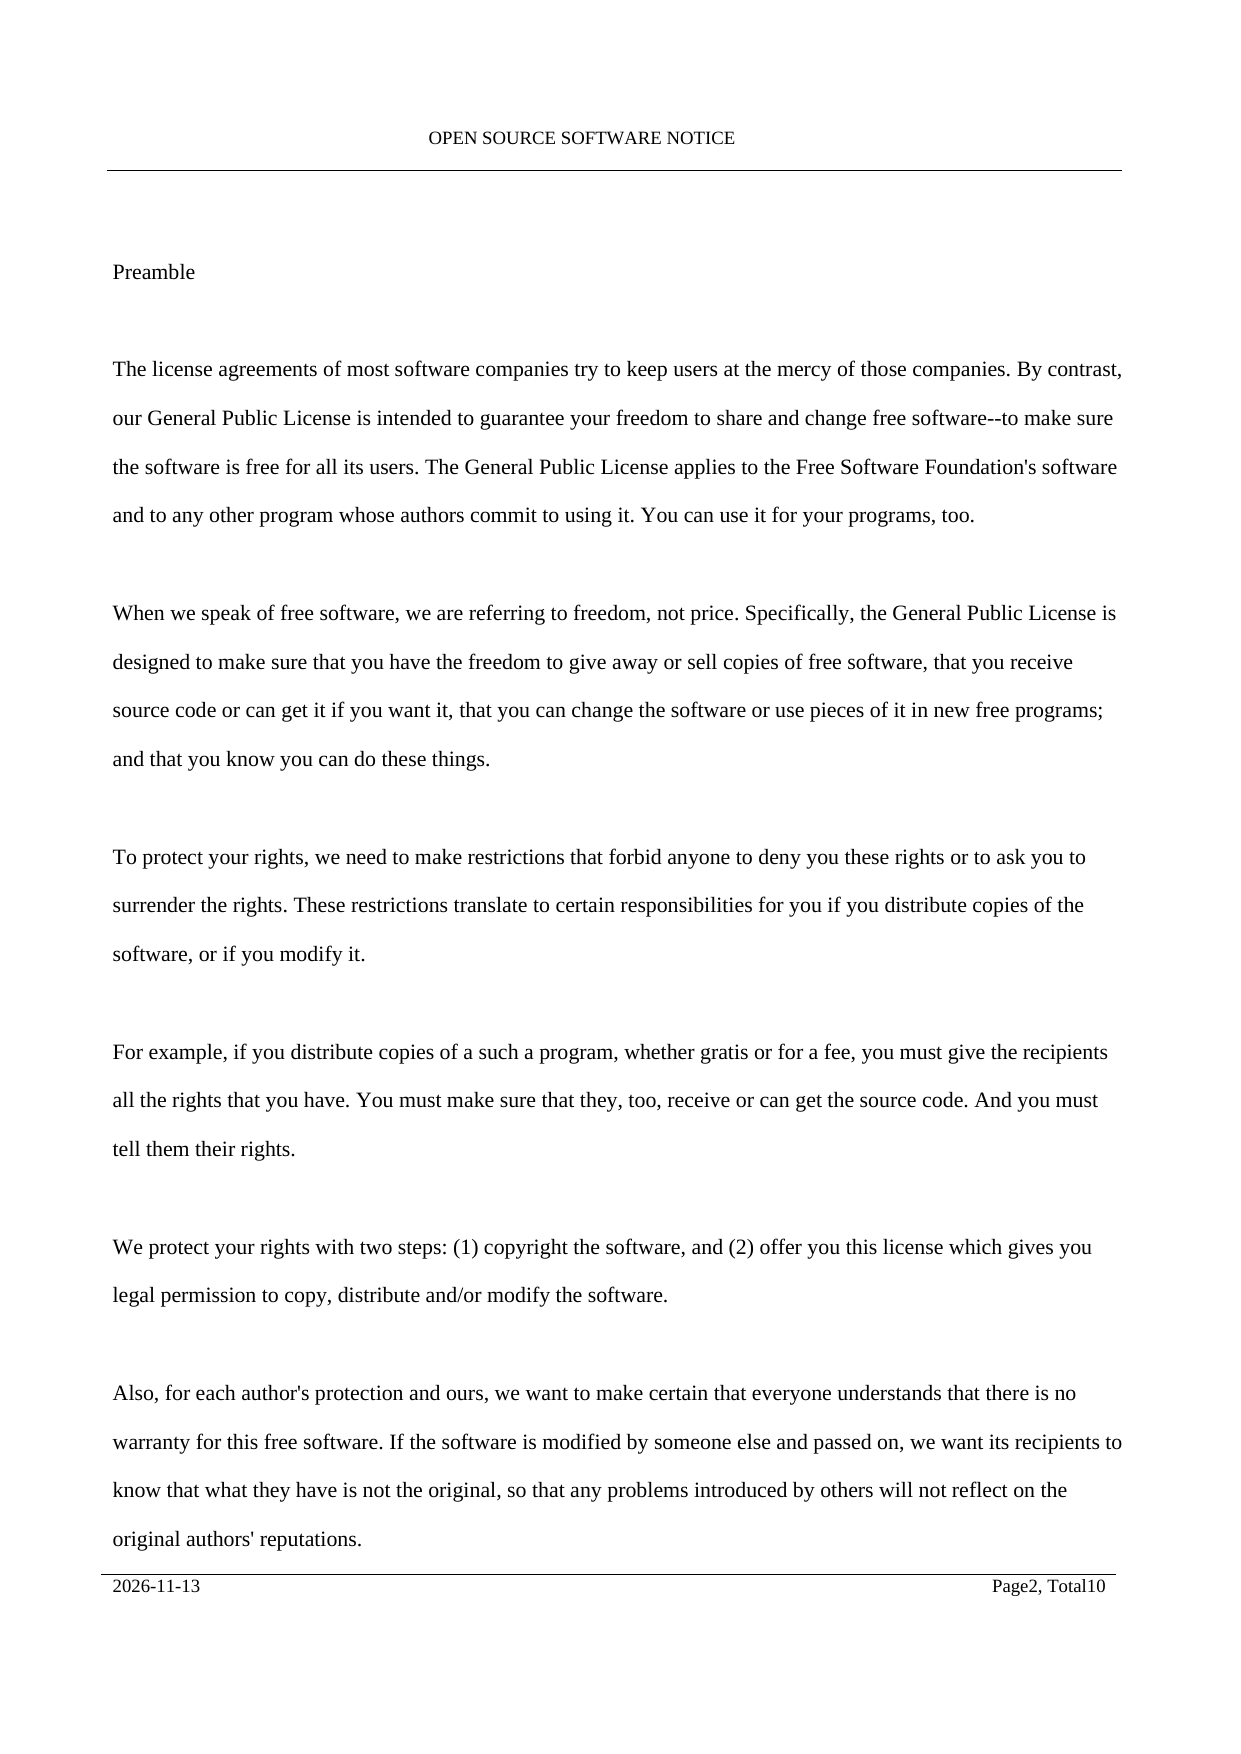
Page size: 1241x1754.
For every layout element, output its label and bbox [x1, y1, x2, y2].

text [112, 206, 1128, 1555]
